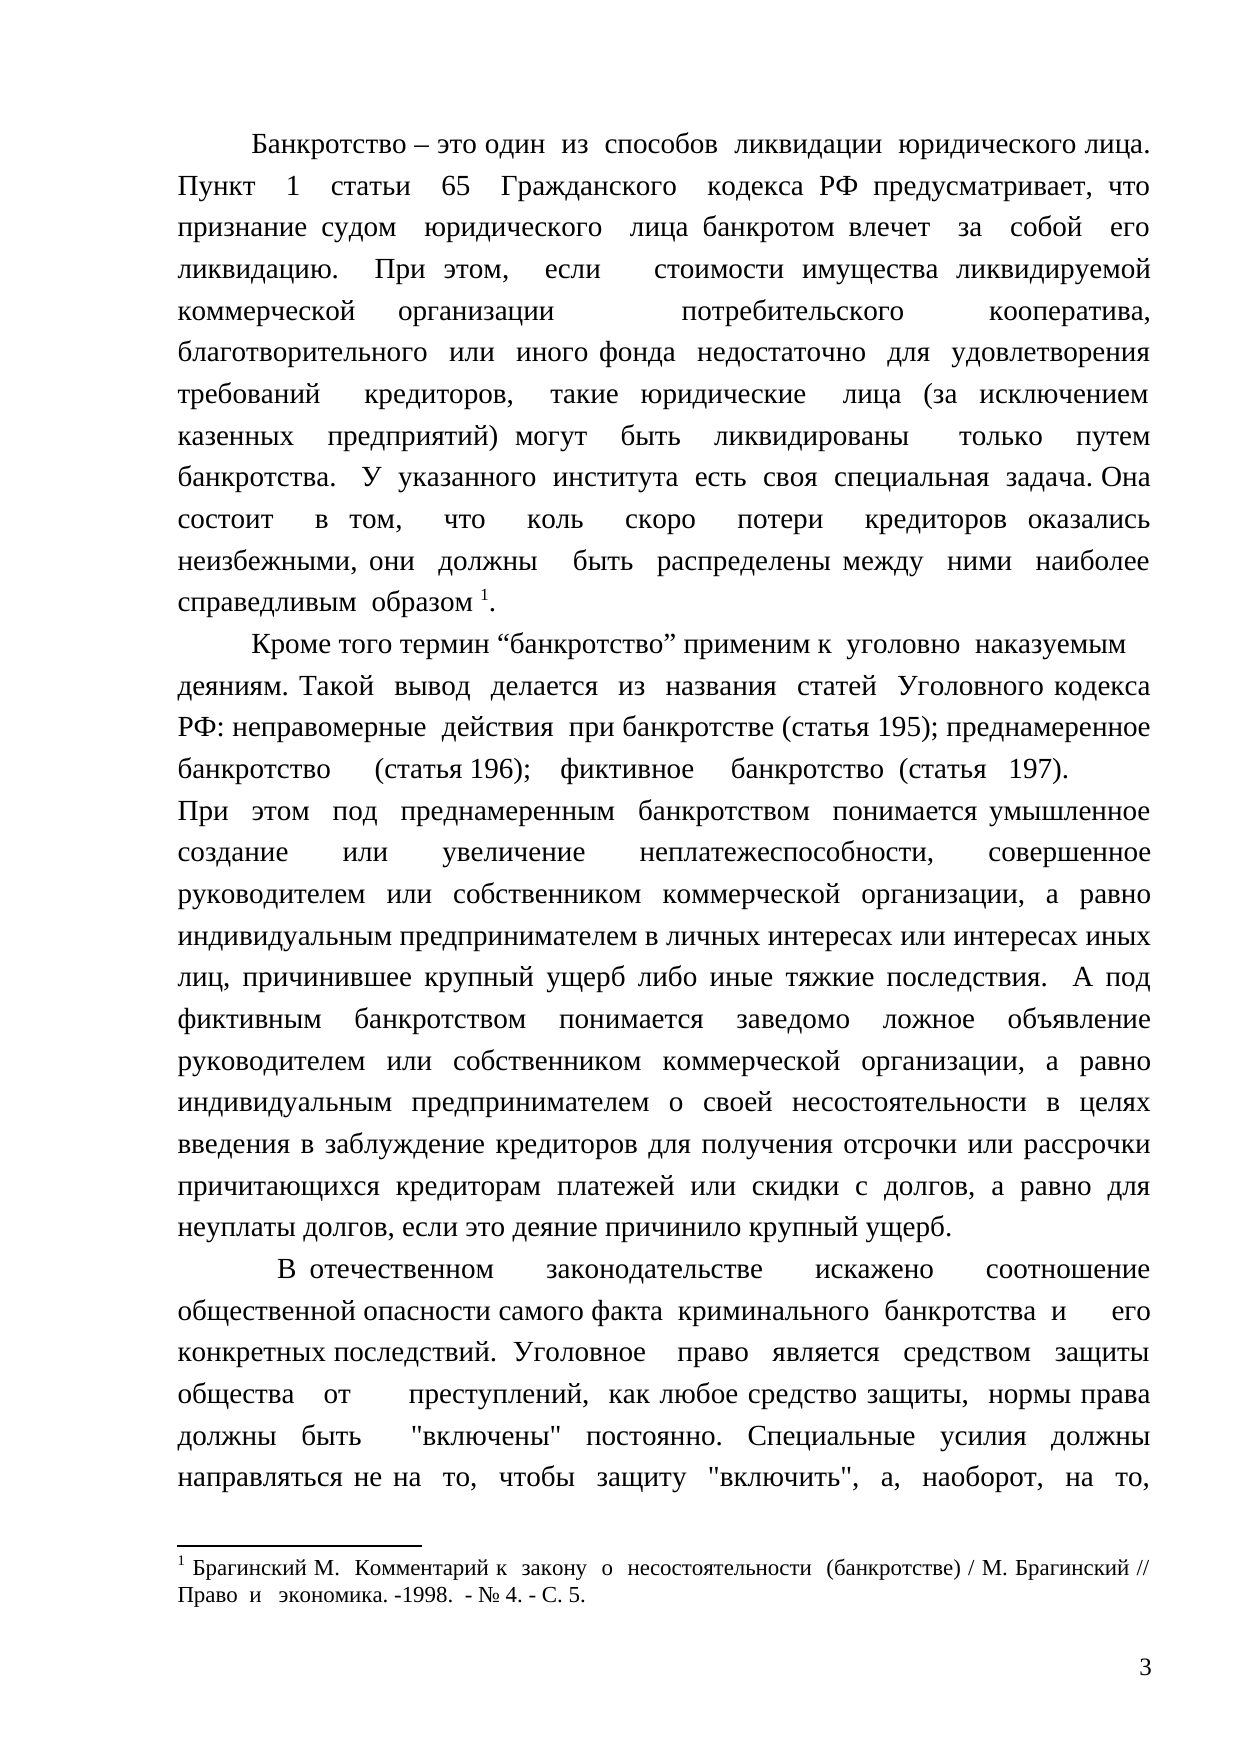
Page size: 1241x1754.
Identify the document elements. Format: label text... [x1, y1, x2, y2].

text Кроме того термин “банкротство” применим к уголовно наказуемым [177, 618, 1152, 660]
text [177, 1243, 1152, 1493]
text Банкротство – это один из способов ликвидации юридического лица. Пункт 1 статьи 65 Гражданского кодекса РФ предусматривает, что признание судом юридического лица банкротом влечет за собой его ликвидацию. При этом, если стоимости имущества ликвидируемой коммерческой организации потребительского кооператива, благотворительного или иного фонда недостаточно для удовлетворения требований кредиторов, такие юридические лица (за исключением [177, 118, 1152, 410]
text казенных предприятий) могут быть ликвидированы только путем банкротства. У указанного института есть своя специальная задача. Она состоит в том, что коль скоро потери кредиторов оказались неизбежными, они должны быть распределены между ними наиболее справедливым образом . [177, 410, 1152, 618]
text деяниям. Такой вывод делается из названия статей Уголовного кодекса РФ: неправомерные действия при банкротстве (статья 195); преднамеренное банкротство (статья 196); фиктивное банкротство (статья 197). [177, 660, 1152, 785]
subtitle При этом под преднамеренным банкротством понимается умышленное создание или увеличение неплатежеспособности, совершенное руководителем или собственником коммерческой организации, а равно индивидуальным предпринимателем в личных интересах или интересах иных лиц, причинившее крупный ущерб либо иные тяжкие последствия. А под фиктивным банкротством понимается заведомо ложное объявление руководителем или собственником коммерческой организации, а равно индивидуальным предпринимателем о своей несостоятельности в целях введения в заблуждение кредиторов для получения отсрочки или рассрочки причитающихся кредиторам платежей или скидки с долгов, а равно для неуплаты долгов, если это деяние причинило крупный ущерб. [177, 785, 1152, 1243]
